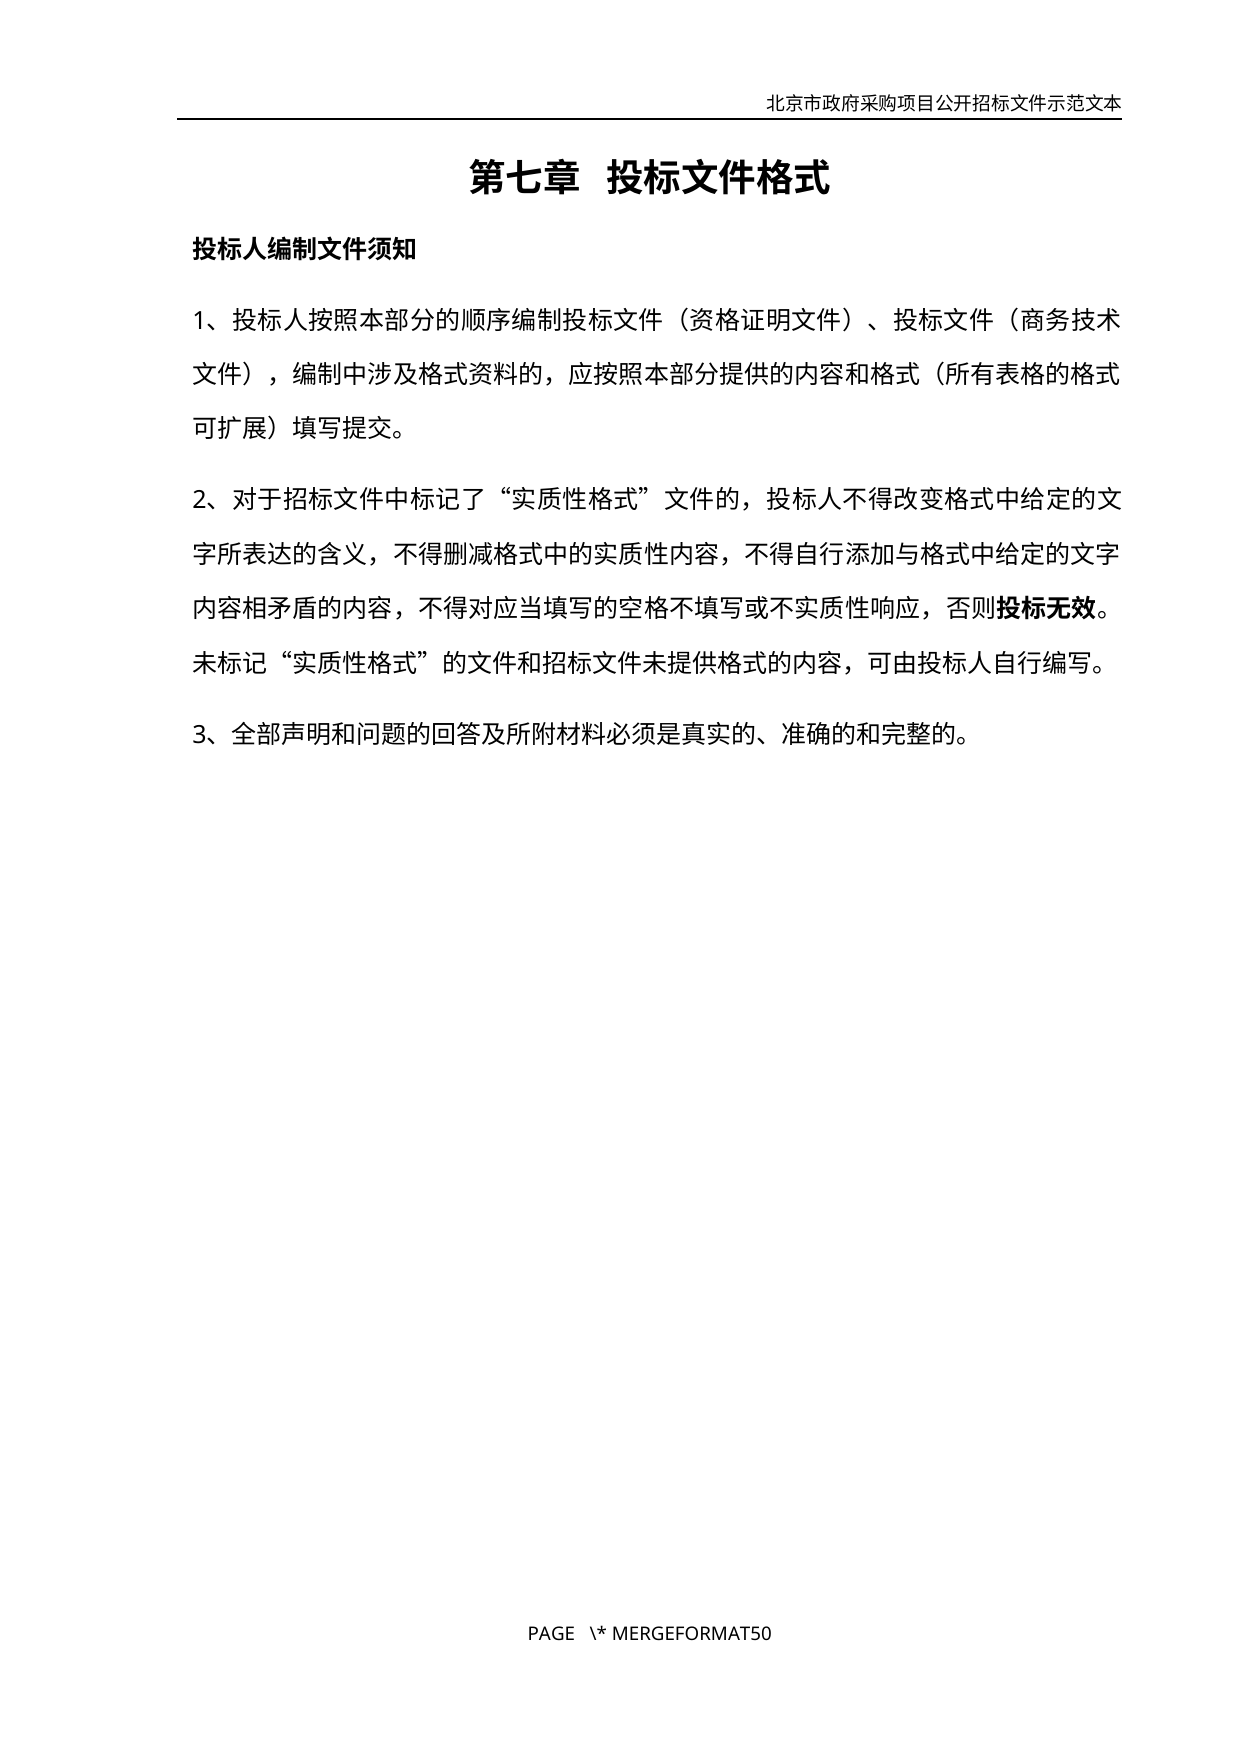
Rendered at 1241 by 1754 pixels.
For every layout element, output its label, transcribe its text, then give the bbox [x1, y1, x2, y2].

text 第七章 投标文件格式 [177, 148, 1122, 202]
text 3、全部声明和问题的回答及所附材料必须是真实的、准确的和完整的。 [192, 714, 1122, 750]
text 1、投标人按照本部分的顺序编制投标文件（资格证明文件）、投标文件（商务技术文件），编制中涉及格式资料的，应按照本部分提供的内容和格式（所有表格的格式可扩展）填写提交。 [192, 300, 1122, 445]
text 2、对于招标文件中标记了“实质性格式”文件的，投标人不得改变格式中给定的文字所表达的含义，不得删减格式中的实质性内容，不得自行添加与格式中给定的文字内容相矛盾的内容，不得对应当填写的空格不填写或不实质性响应，否则投标无效。未标记“实质性格式”的文件和招标文件未提供格式的内容，可由投标人自行编写。 [192, 480, 1122, 679]
text 投标人编制文件须知 [192, 229, 1122, 265]
